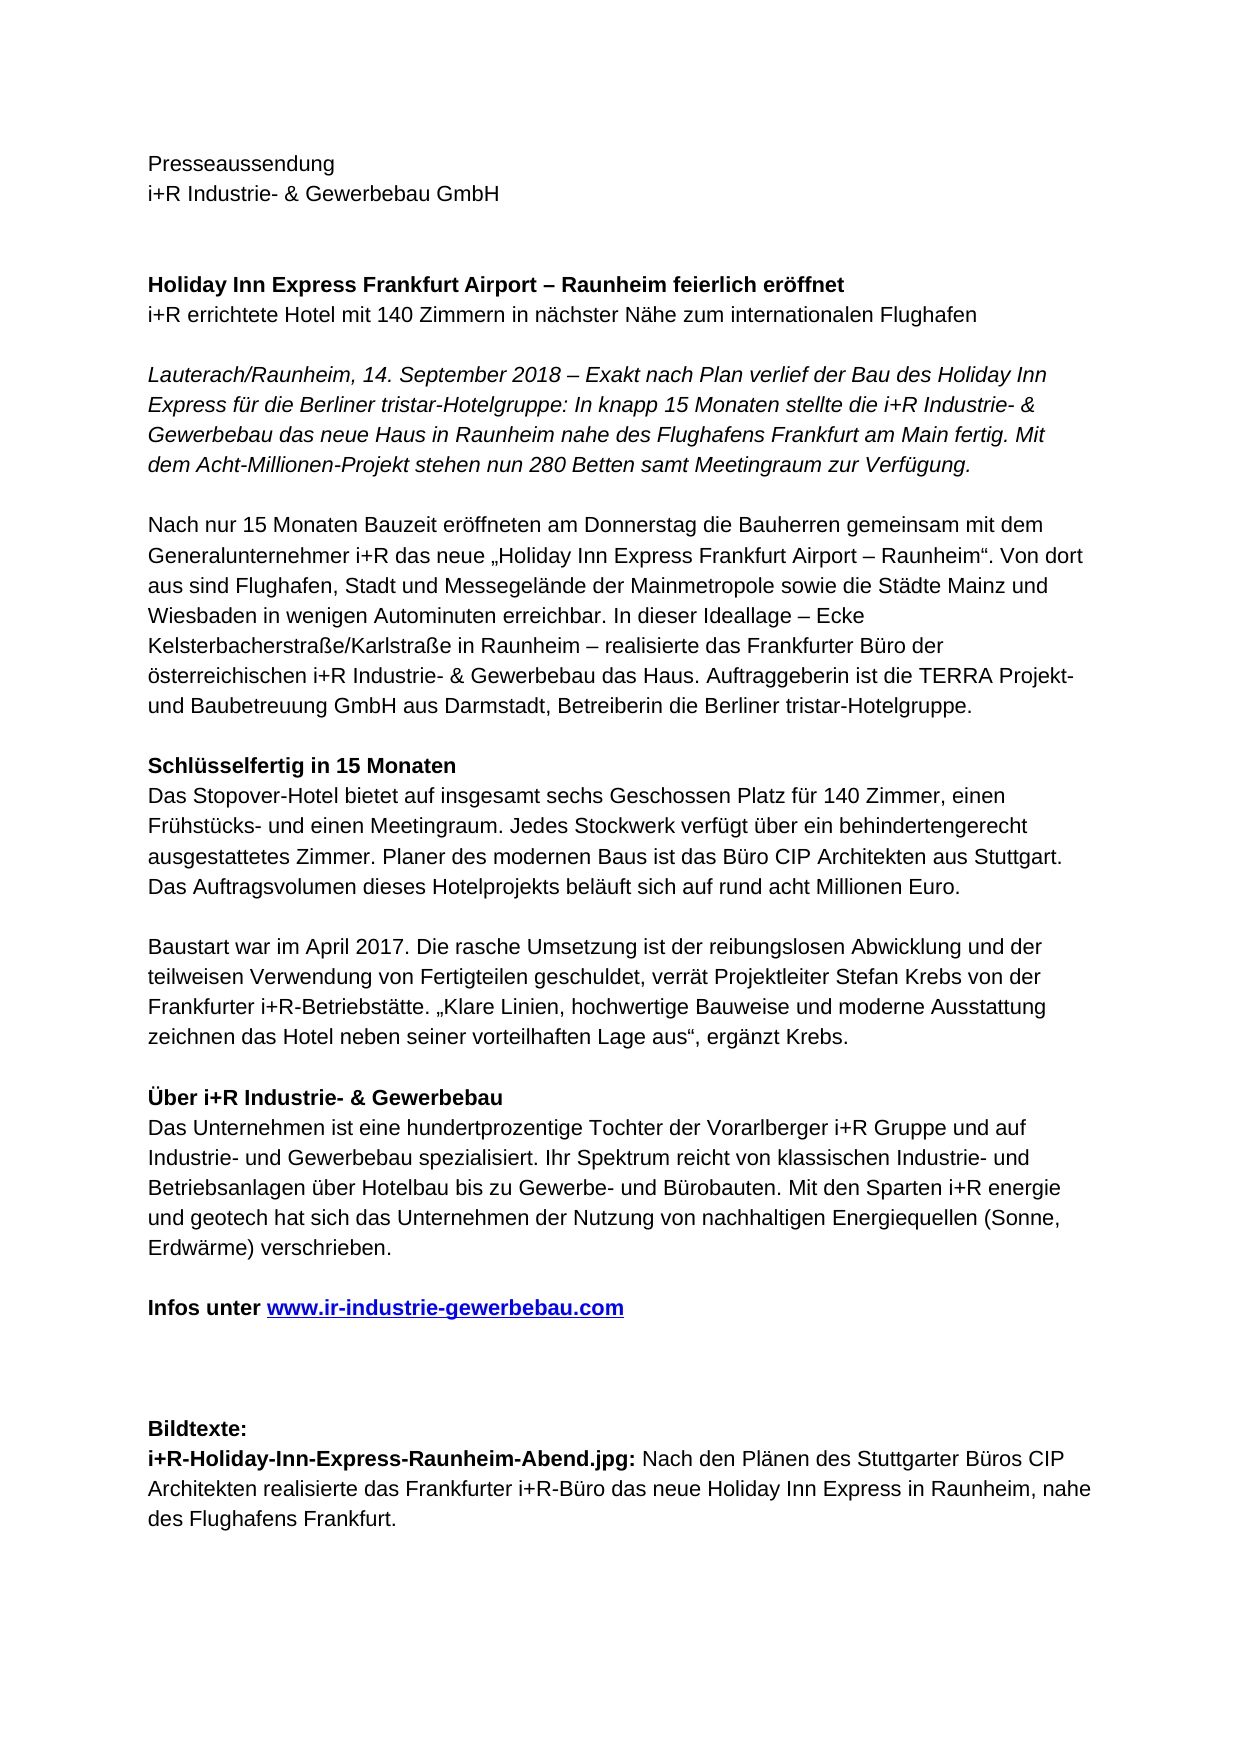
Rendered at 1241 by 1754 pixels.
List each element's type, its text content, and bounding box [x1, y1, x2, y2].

text Bildtexte: [148, 1412, 1093, 1442]
text Das Stopover-Hotel bietet auf insgesamt sechs Geschossen Platz für 140 Zimmer, einen Frühstücks- und einen Meetingraum. Jedes Stockwerk verfügt über ein behindertengerecht ausgestattetes Zimmer. Planer des modernen Baus ist das Büro CIP Architekten aus Stuttgart. Das Auftragsvolumen dieses Hotelprojekts beläuft sich auf rund acht Millionen Euro. [148, 780, 1093, 900]
text i+R-Holiday-Inn-Express-Raunheim-Abend.jpg: Nach den Plänen des Stuttgarter Büros CIP Architekten realisierte das Frankfurter i+R-Büro das neue Holiday Inn Express in Raunheim, nahe des Flughafens Frankfurt. [148, 1442, 1093, 1532]
text Baustart war im April 2017. Die rasche Umsetzung ist der reibungslosen Abwicklung und der teilweisen Verwendung von Fertigteilen geschuldet, verrät Projektleiter Stefan Krebs von der Frankfurter i+R-Betriebstätte. „Klare Linien, hochwertige Bauweise und moderne Ausstattung zeichnen das Hotel neben seiner vorteilhaften Lage aus“, ergänzt Krebs. [148, 930, 1093, 1051]
text Lauterach/Raunheim, 14. September 2018 – Exakt nach Plan verlief der Bau des Holiday Inn Express für die Berliner tristar-Hotelgruppe: In knapp 15 Monaten stellte die i+R Industrie- & Gewerbebau das neue Haus in Raunheim nahe des Flughafens Frankfurt am Main fertig. Mit dem Acht-Millionen-Projekt stehen nun 280 Betten samt Meetingraum zur Verfügung. [148, 358, 1093, 479]
text Nach nur 15 Monaten Bauzeit eröffneten am Donnerstag die Bauherren gemeinsam mit dem Generalunternehmer i+R das neue „Holiday Inn Express Frankfurt Airport – Raunheim“. Von dort aus sind Flughafen, Stadt und Messegelände der Mainmetropole sowie die Städte Mainz und Wiesbaden in wenigen Autominuten erreichbar. In dieser Ideallage – Ecke Kelsterbacherstraße/Karlstraße in Raunheim – realisierte das Frankfurter Büro der österreichischen i+R Industrie- & Gewerbebau das Haus. Auftraggeberin ist die TERRA Projekt- und Baubetreuung GmbH aus Darmstadt, Betreiberin die Berliner tristar-Hotelgruppe. [148, 509, 1093, 719]
text Infos unter www.ir-industrie-gewerbebau.com [148, 1292, 1093, 1322]
text Holiday Inn Express Frankfurt Airport – Raunheim feierlich eröffnet [148, 268, 1093, 298]
text i+R Industrie- & Gewerbebau GmbH [148, 178, 1093, 208]
text Presseaussendung [148, 148, 1093, 178]
text Das Unternehmen ist eine hundertprozentige Tochter der Vorarlberger i+R Gruppe und auf Industrie- und Gewerbebau spezialisiert. Ihr Spektrum reicht von klassischen Industrie- und Betriebsanlagen über Hotelbau bis zu Gewerbe- und Bürobauten. Mit den Sparten i+R energie und geotech hat sich das Unternehmen der Nutzung von nachhaltigen Energiequellen (Sonne, Erdwärme) verschrieben. [148, 1111, 1093, 1261]
text Schlüsselfertig in 15 Monaten [148, 750, 1093, 780]
text i+R errichtete Hotel mit 140 Zimmern in nächster Nähe zum internationalen Flughafen [148, 298, 1093, 328]
text Über i+R Industrie- & Gewerbebau [148, 1081, 1093, 1111]
